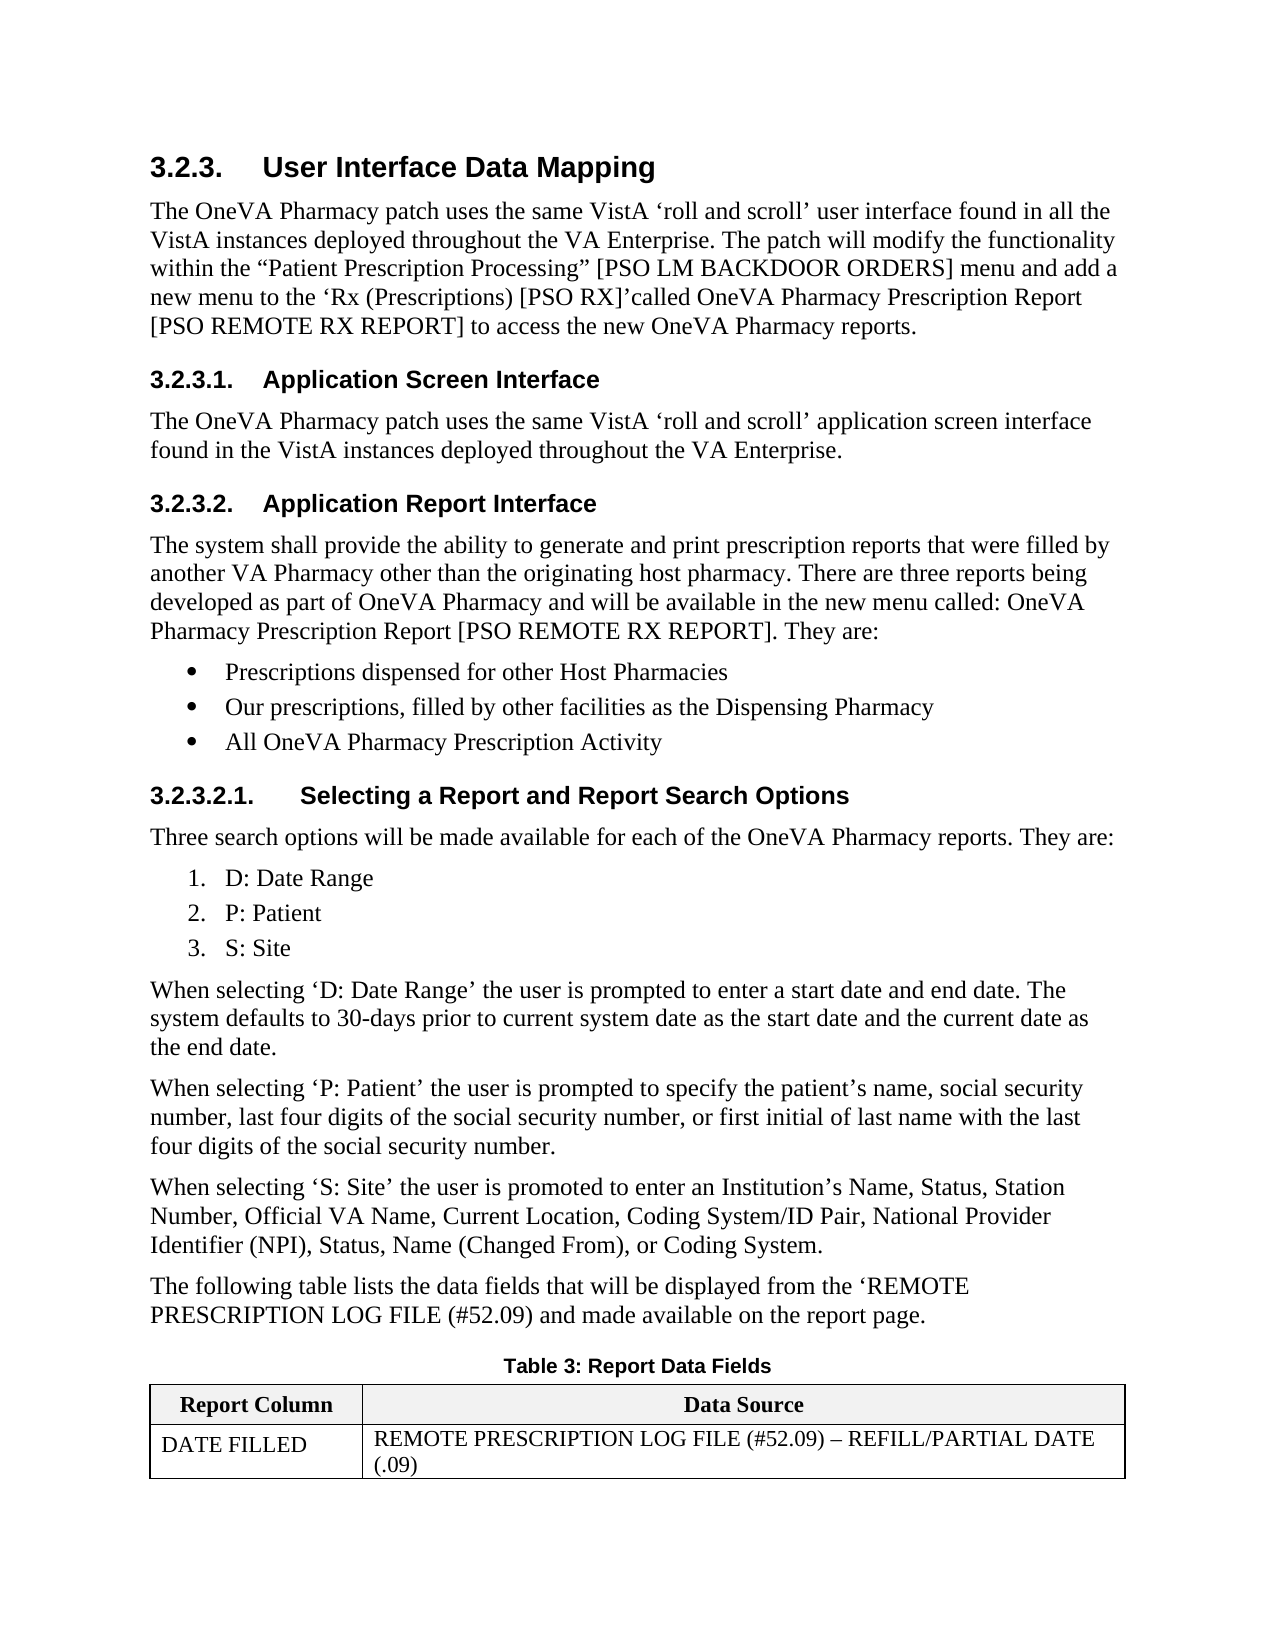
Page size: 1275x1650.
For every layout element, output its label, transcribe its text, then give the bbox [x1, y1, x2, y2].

subtitle Application Screen Interface [150, 365, 1125, 393]
text Three search options will be made available for each of the OneVA Pharmacy reports. They are: [150, 822, 1125, 851]
text The OneVA Pharmacy patch uses the same VistA ‘roll and scroll’ application screen interface found in the VistA instances deployed throughout the VA Enterprise. [150, 406, 1125, 463]
list P: Patient [187, 898, 1125, 927]
table_header Report Column [151, 1385, 362, 1424]
text The following table lists the data fields that will be displayed from the ‘REMOTE PRESCRIPTION LOG FILE (#52.09) and made available on the report page. [150, 1271, 1125, 1328]
text The system shall provide the ability to generate and print prescription reports that were filled by another VA Pharmacy other than the originating host pharmacy. There are three reports being developed as part of OneVA Pharmacy and will be available in the new menu called: OneVA Pharmacy Prescription Report [PSO REMOTE RX REPORT]. They are: [150, 530, 1125, 645]
list S: Site [187, 933, 1125, 962]
text All OneVA Pharmacy Prescription Activity [187, 727, 1125, 756]
text Prescriptions dispensed for other Host Pharmacies [187, 657, 1125, 686]
subtitle Selecting a Report and Report Search Options [150, 781, 1125, 810]
text When selecting ‘S: Site’ the user is promoted to enter an Institution’s Name, Status, Station Number, Official VA Name, Current Location, Coding System/ID Pair, National Provider Identifier (NPI), Status, Name (Changed From), or Coding System. [150, 1172, 1125, 1258]
subtitle User Interface Data Mapping [150, 150, 1125, 183]
text When selecting ‘D: Date Range’ the user is prompted to enter a start date and end date. The system defaults to 30-days prior to current system date as the start date and the current date as the end date. [150, 975, 1125, 1061]
table_cell DATE FILLED [151, 1425, 362, 1477]
subtitle Application Report Interface [150, 488, 1125, 517]
list D: Date Range [187, 863, 1125, 892]
text When selecting ‘P: Patient’ the user is prompted to specify the patient’s name, social security number, last four digits of the social security number, or first initial of last name with the last four digits of the social security number. [150, 1073, 1125, 1160]
text Table 3: Report Data Fields [150, 1353, 1125, 1377]
text Our prescriptions, filled by other facilities as the Dispensing Pharmacy [187, 692, 1125, 721]
table_header Data Source [363, 1385, 1124, 1424]
table_cell REMOTE PRESCRIPTION LOG FILE (#52.09) – REFILL/PARTIAL DATE (.09) [363, 1425, 1124, 1477]
text The OneVA Pharmacy patch uses the same VistA ‘roll and scroll’ user interface found in all the VistA instances deployed throughout the VA Enterprise. The patch will modify the functionality within the “Patient Prescription Processing” [PSO LM BACKDOOR ORDERS] menu and add a new menu to the ‘Rx (Prescriptions) [PSO RX]’called OneVA Pharmacy Prescription Report [PSO REMOTE RX REPORT] to access the new OneVA Pharmacy reports. [150, 196, 1125, 340]
